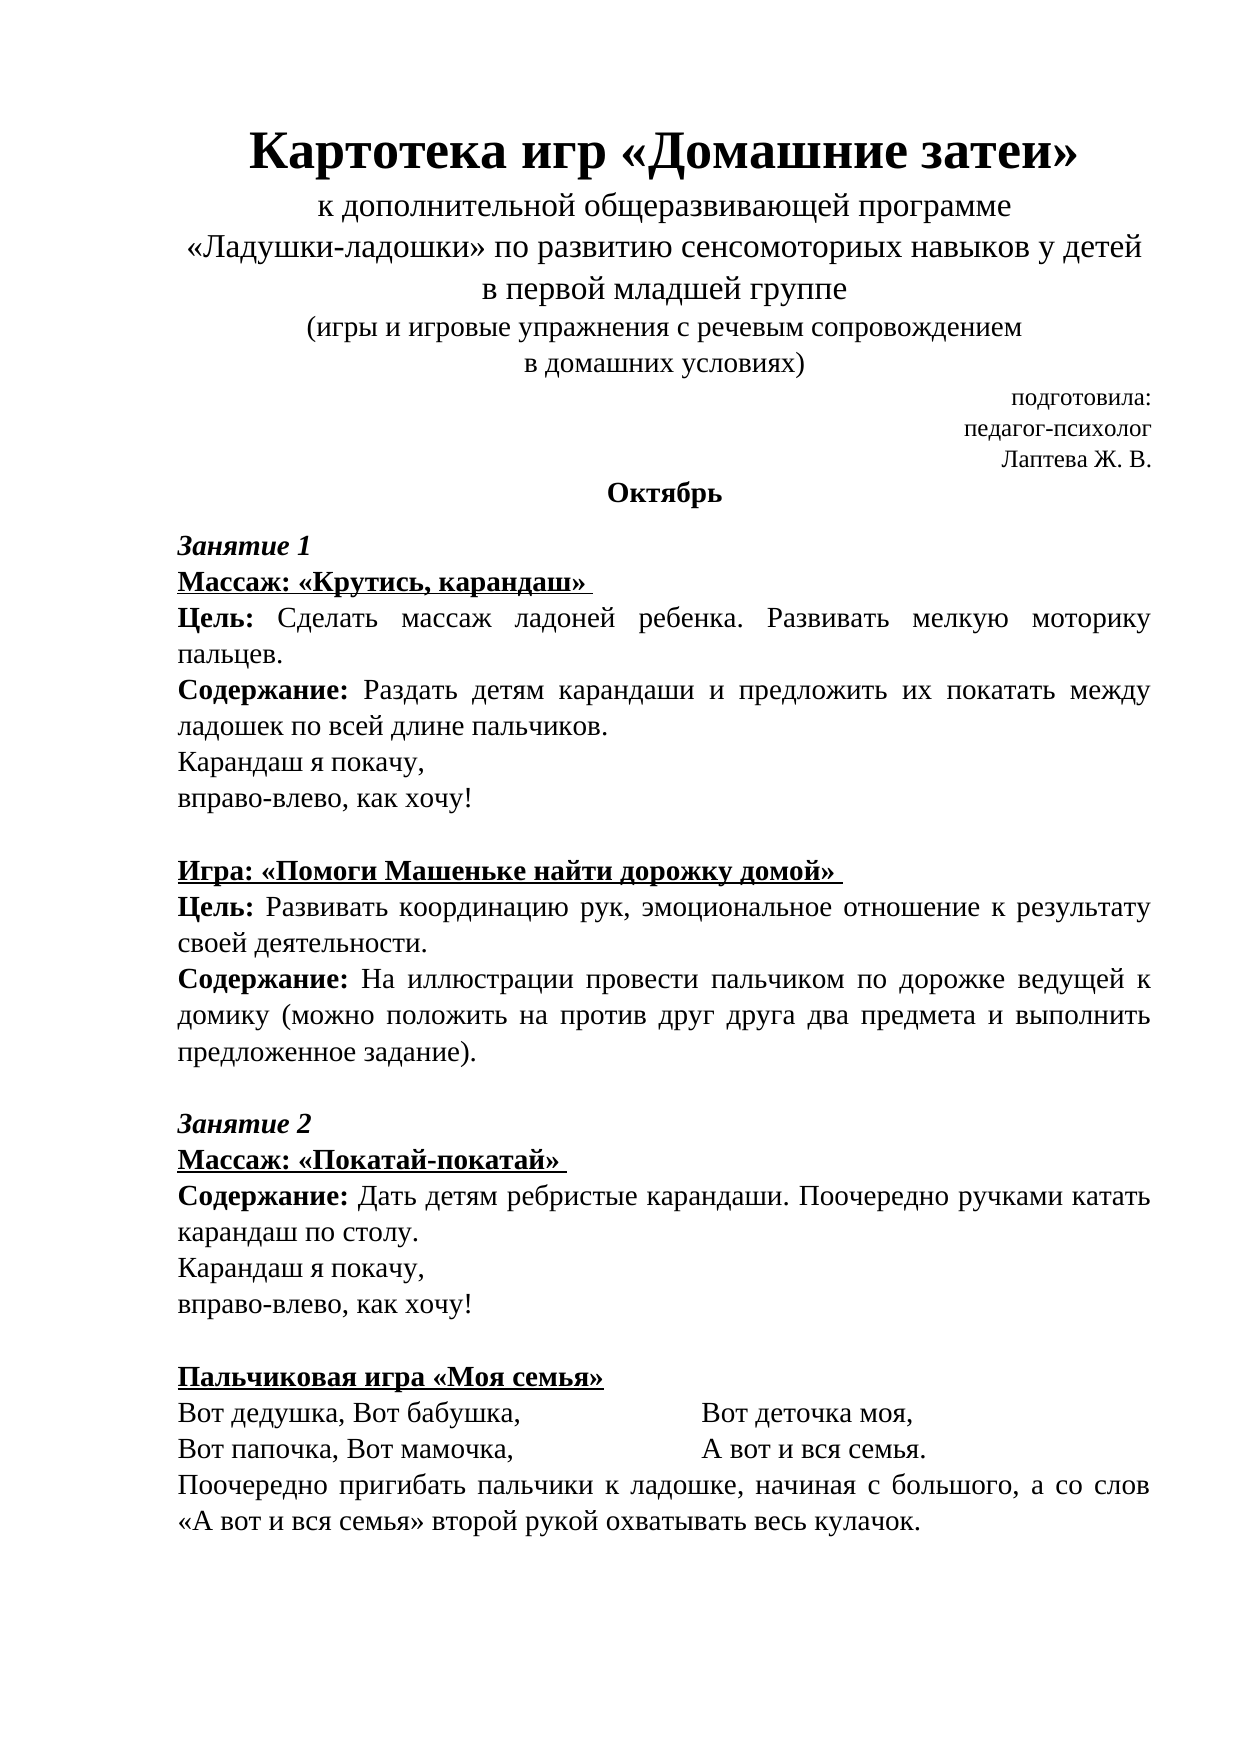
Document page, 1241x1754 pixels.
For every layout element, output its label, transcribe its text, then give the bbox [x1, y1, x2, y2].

text Игра: «Помоги Машеньке найти дорожку домой» [177, 853, 1152, 886]
text Карандаш я покачу, [177, 744, 1152, 778]
text Вот папочка, Вот мамочка, [177, 1431, 627, 1465]
text Вот деточка моя, [701, 1395, 1152, 1429]
text Октябрь [177, 475, 1152, 508]
text Содержание: Дать детям ребристые карандаши. Поочередно ручками катать карандаш по столу. [177, 1178, 1152, 1248]
text вправо-влево, как хочу! [177, 1287, 1152, 1320]
text в домашних условиях) [177, 346, 1152, 379]
text Содержание: На иллюстрации провести пальчиком по дорожке ведущей к домику (можно положить на против друг друга два предмета и выполнить предложенное задание). [177, 961, 1152, 1067]
text А вот и вся семья. [701, 1431, 1152, 1465]
text Массаж: «Крутись, карандаш» [177, 564, 1152, 597]
text вправо-влево, как хочу! [177, 781, 1152, 814]
text Пальчиковая игра «Моя семья» [177, 1359, 1152, 1392]
text Лаптева Ж. В. [177, 444, 1152, 472]
text подготовила: [177, 382, 1152, 410]
text «Ладушки-ладошки» по развитию сенсомоториых навыков у детей в первой младшей группе [177, 227, 1152, 306]
text Карандаш я покачу, [177, 1251, 1152, 1284]
text Поочередно пригибать пальчики к ладошке, начиная с большого, а со слов «А вот и вся семья» второй рукой охватывать весь кулачок. [177, 1467, 1152, 1537]
text педагог-психолог [177, 413, 1152, 441]
text Занятие 1 [177, 528, 1152, 561]
text Вот дедушка, Вот бабушка, [177, 1395, 627, 1429]
text Цель: Сделать массаж ладоней ребенка. Развивать мелкую моторику пальцев. [177, 600, 1152, 669]
text к дополнительной общеразвивающей программе [177, 185, 1152, 224]
text Содержание: Раздать детям карандаши и предложить их покатать между ладошек по всей длине пальчиков. [177, 672, 1152, 742]
text Массаж: «Покатай-покатай» [177, 1142, 1152, 1176]
text Занятие 2 [177, 1106, 1152, 1139]
text Цель: Развивать координацию рук, эмоциональное отношение к результату своей деятельности. [177, 889, 1152, 959]
text Картотека игр «Домашние затеи» [177, 118, 1152, 180]
text (игры и игровые упражнения с речевым сопровождением [177, 309, 1152, 343]
